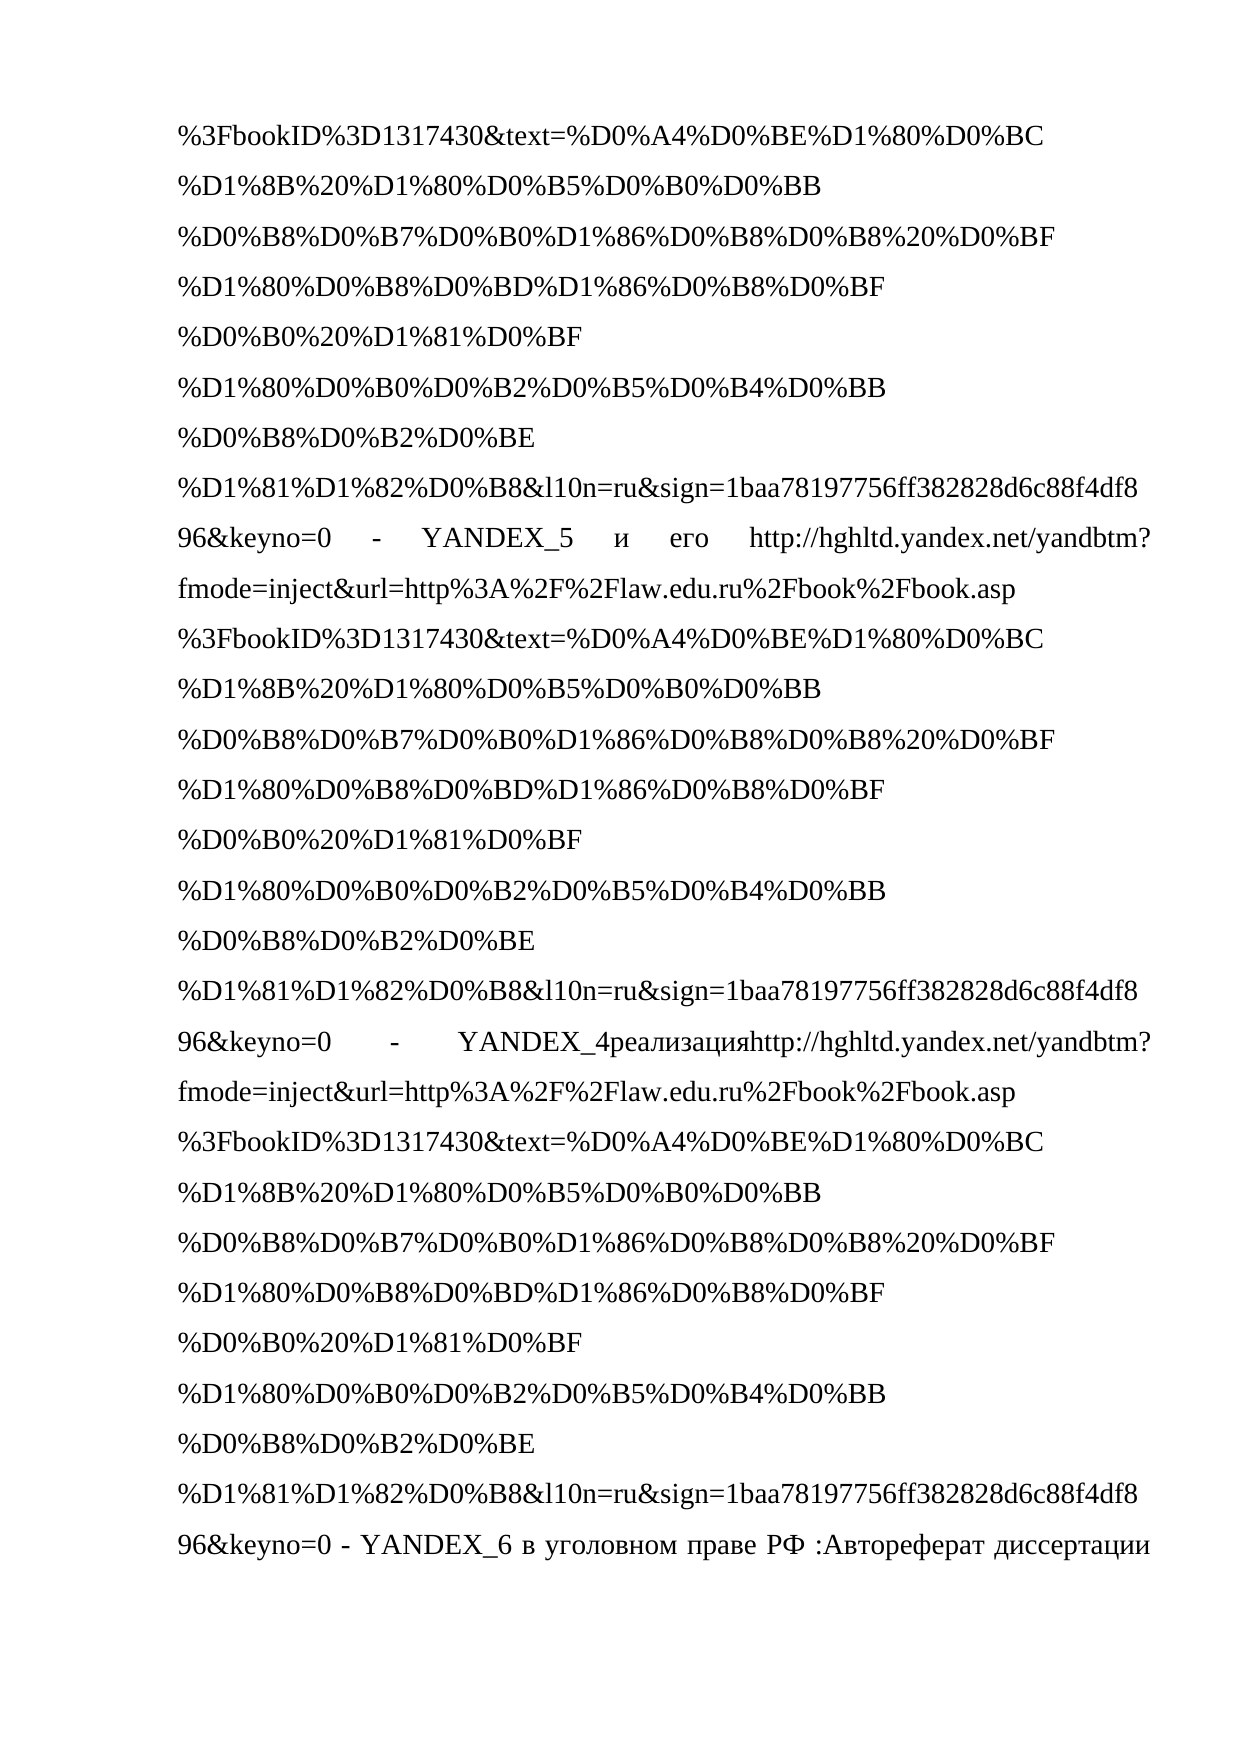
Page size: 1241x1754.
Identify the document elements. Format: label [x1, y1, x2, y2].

list [177, 118, 1152, 1560]
